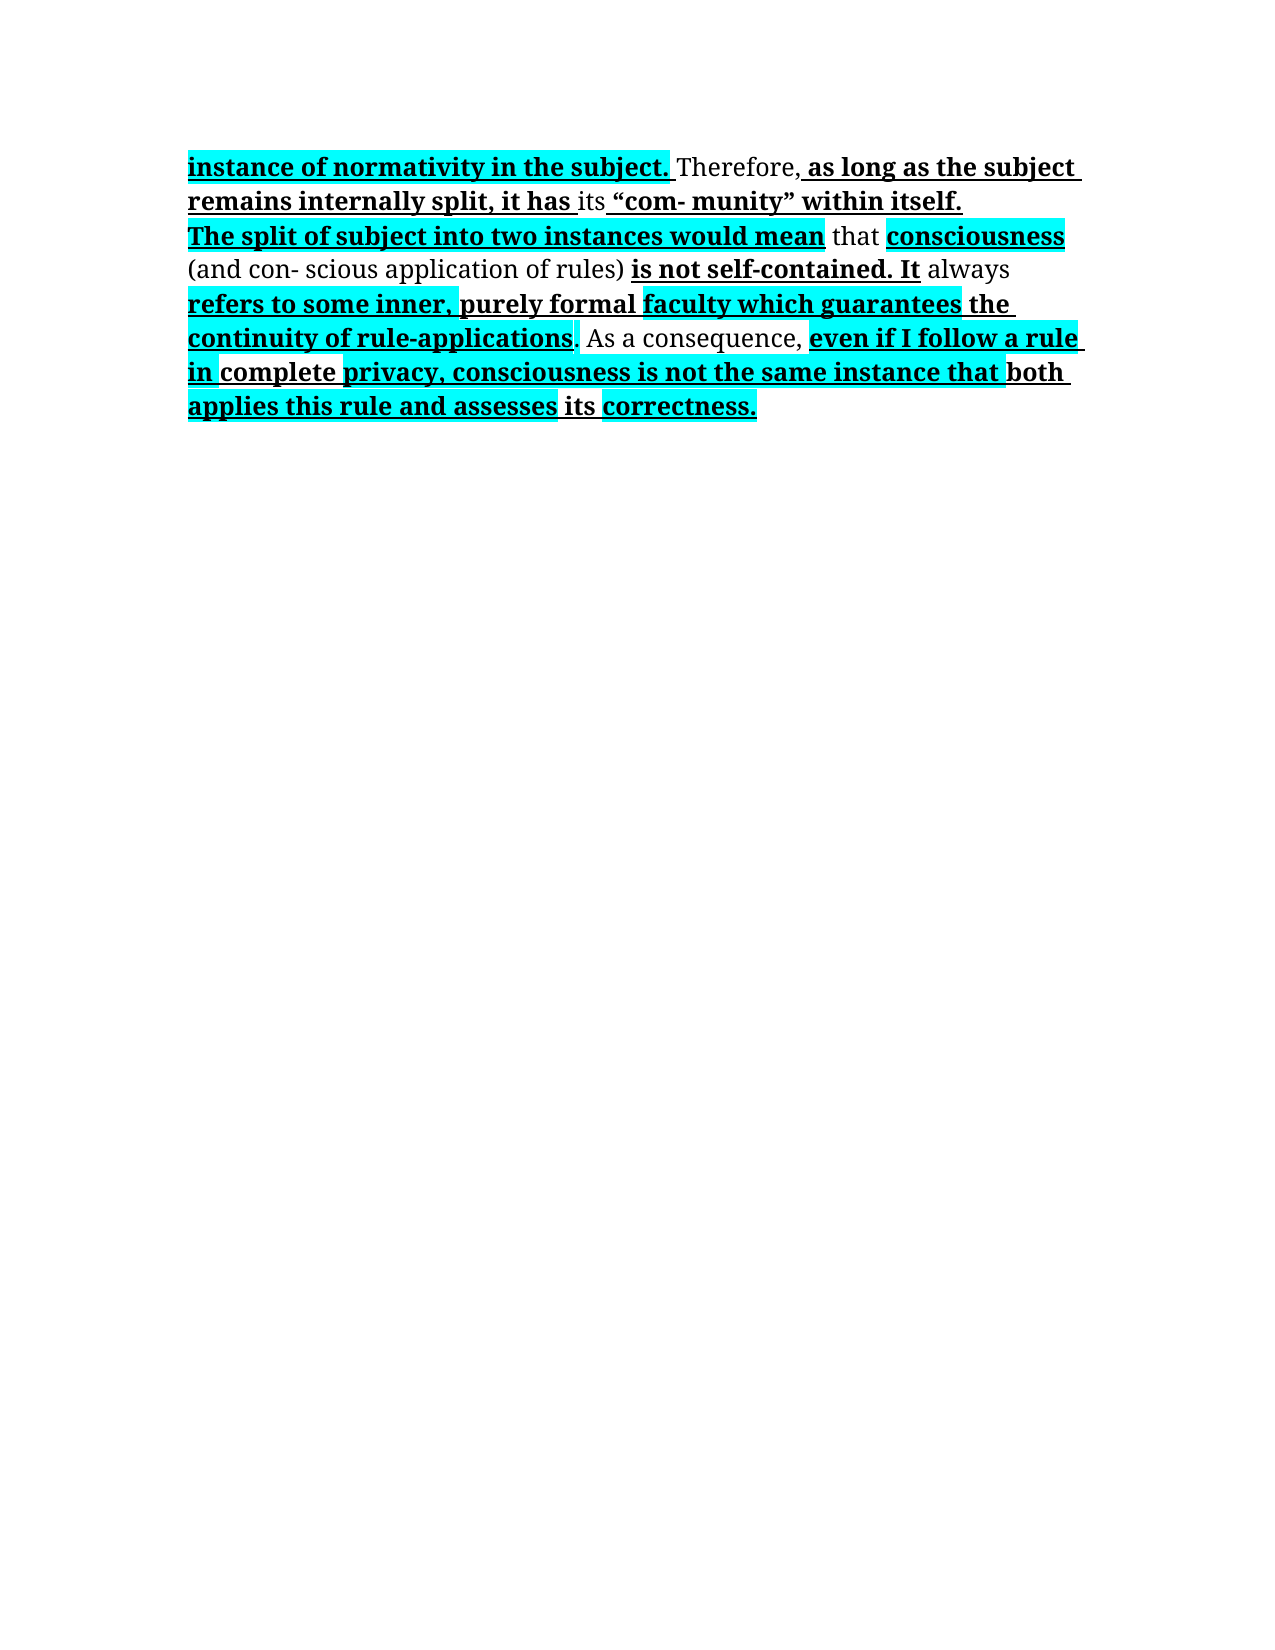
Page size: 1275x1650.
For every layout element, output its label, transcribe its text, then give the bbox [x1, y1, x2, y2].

text The split of subject into two instances would mean that consciousness (and con- scious application of rules) is not self-contained. It always refers to some inner, purely formal faculty which guarantees the continuity of rule-applications. As a consequence, even if I follow a rule in complete privacy, consciousness is not the same instance that both applies this rule and assesses its correctness. [187, 218, 1087, 422]
